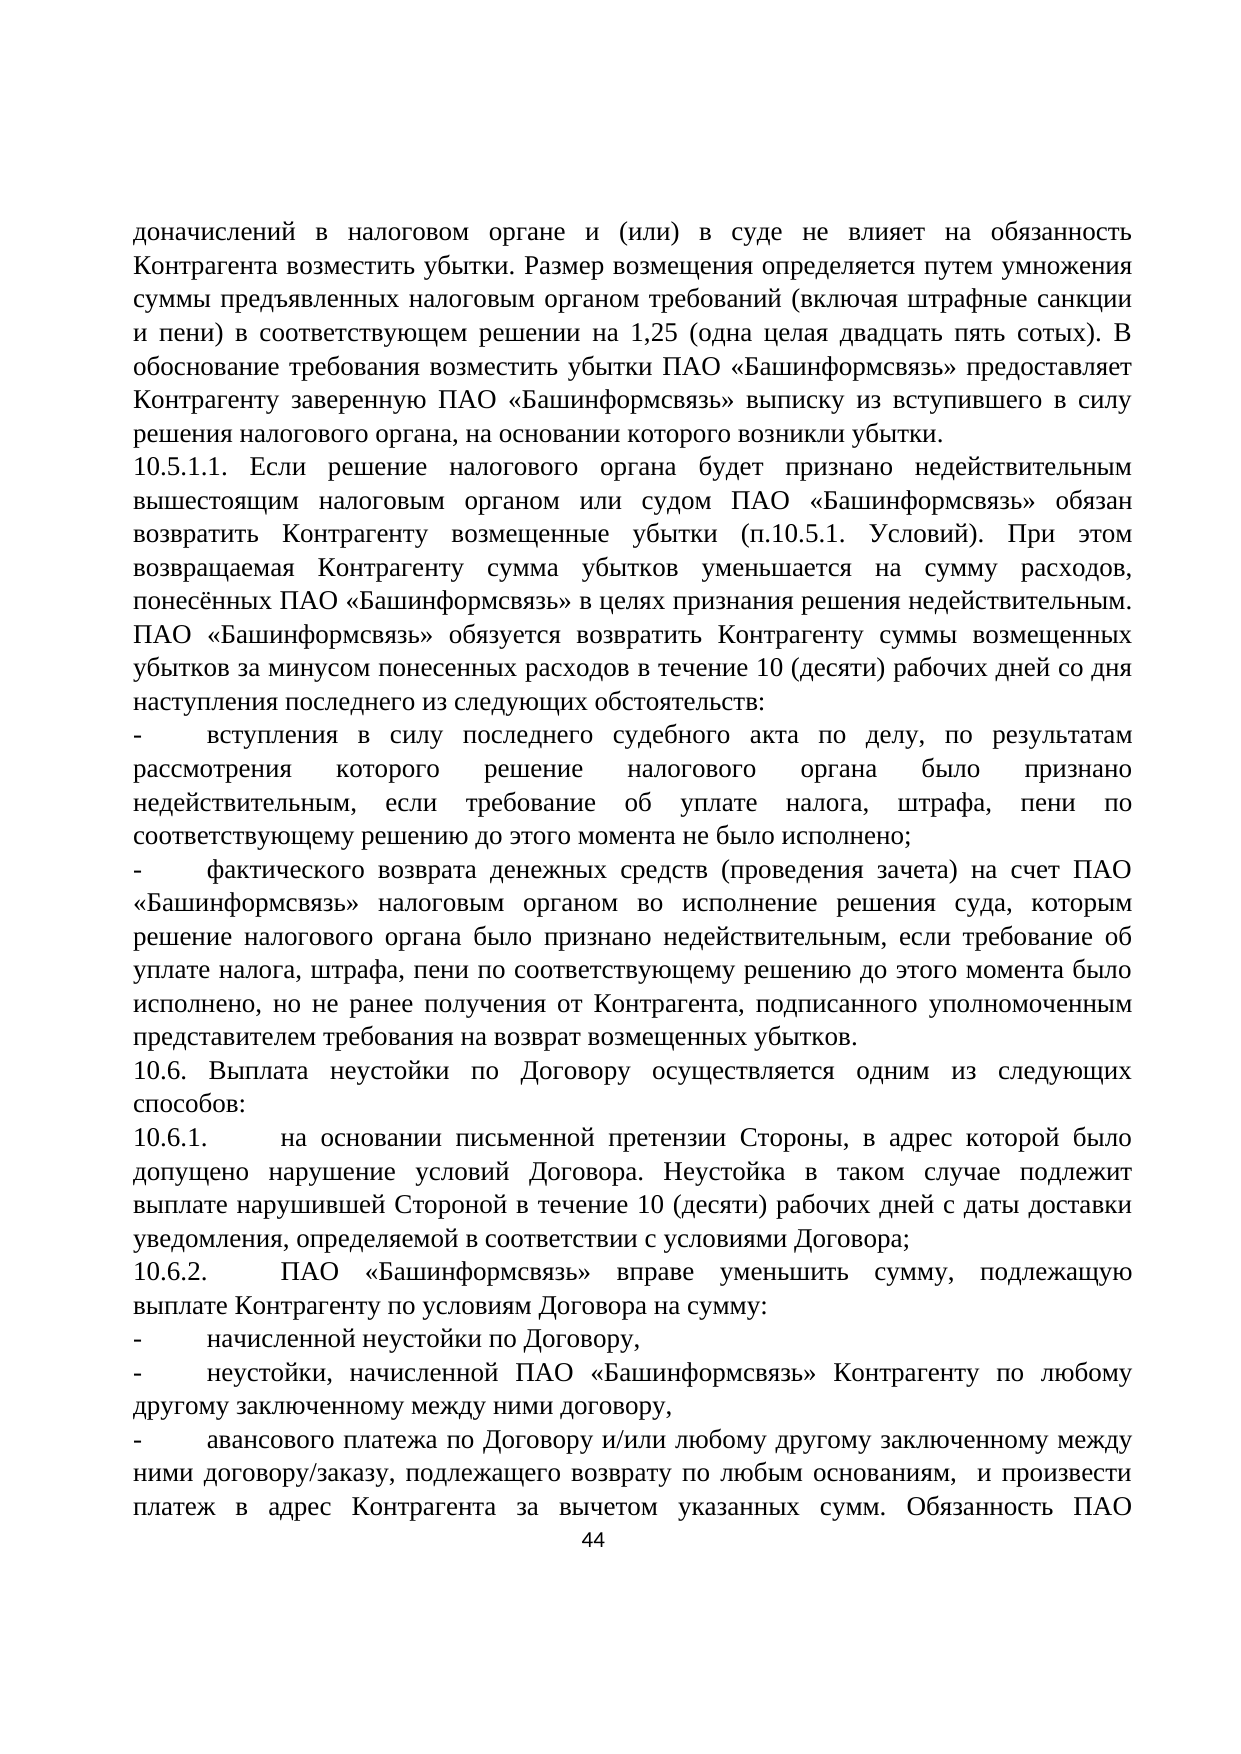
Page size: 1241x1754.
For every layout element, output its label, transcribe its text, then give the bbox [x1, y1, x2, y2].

text - неустойки, начисленной ПАО «Башинформсвязь» Контрагенту по любому другому заключенному между ними договору, [133, 1356, 1133, 1421]
text 10.6. Выплата неустойки по Договору осуществляется одним из следующих способов: [133, 1054, 1133, 1119]
text - начисленной неустойки по Договору, [133, 1322, 1133, 1353]
text - фактического возврата денежных средств (проведения зачета) на счет ПАО «Башинформсвязь» налоговым органом во исполнение решения суда, которым решение налогового органа было признано недействительным, если требование об уплате налога, штрафа, пени по соответствующему решению до этого момента было исполнено, но не ранее получения от Контрагента, подписанного уполномоченным представителем требования на возврат возмещенных убытков. [133, 853, 1133, 1052]
text - вступления в силу последнего судебного акта по делу, по результатам рассмотрения которого решение налогового органа было признано недействительным, если требование об уплате налога, штрафа, пени по соответствующему решению до этого момента не было исполнено; [133, 719, 1133, 850]
text 10.6.2. ПАО «Башинформсвязь» вправе уменьшить сумму, подлежащую выплате Контрагенту по условиям Договора на сумму: [133, 1255, 1133, 1320]
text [133, 216, 1133, 448]
text 10.6.1. на основании письменной претензии Стороны, в адрес которой было допущено нарушение условий Договора. Неустойка в таком случае подлежит выплате нарушившей Стороной в течение 10 (десяти) рабочих дней с даты доставки уведомления, определяемой в соответствии с условиями Договора; [133, 1121, 1133, 1253]
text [133, 1423, 1133, 1521]
text 10.5.1.1. Если решение налогового органа будет признано недействительным вышестоящим налоговым органом или судом ПАО «Башинформсвязь» обязан возвратить Контрагенту возмещенные убытки (п.10.5.1. Условий). При этом возвращаемая Контрагенту сумма убытков уменьшается на сумму расходов, понесённых ПАО «Башинформсвязь» в целях признания решения недействительным. ПАО «Башинформсвязь» обязуется возвратить Контрагенту суммы возмещенных убытков за минусом понесенных расходов в течение 10 (десяти) рабочих дней со дня наступления последнего из следующих обстоятельств: [133, 450, 1133, 716]
